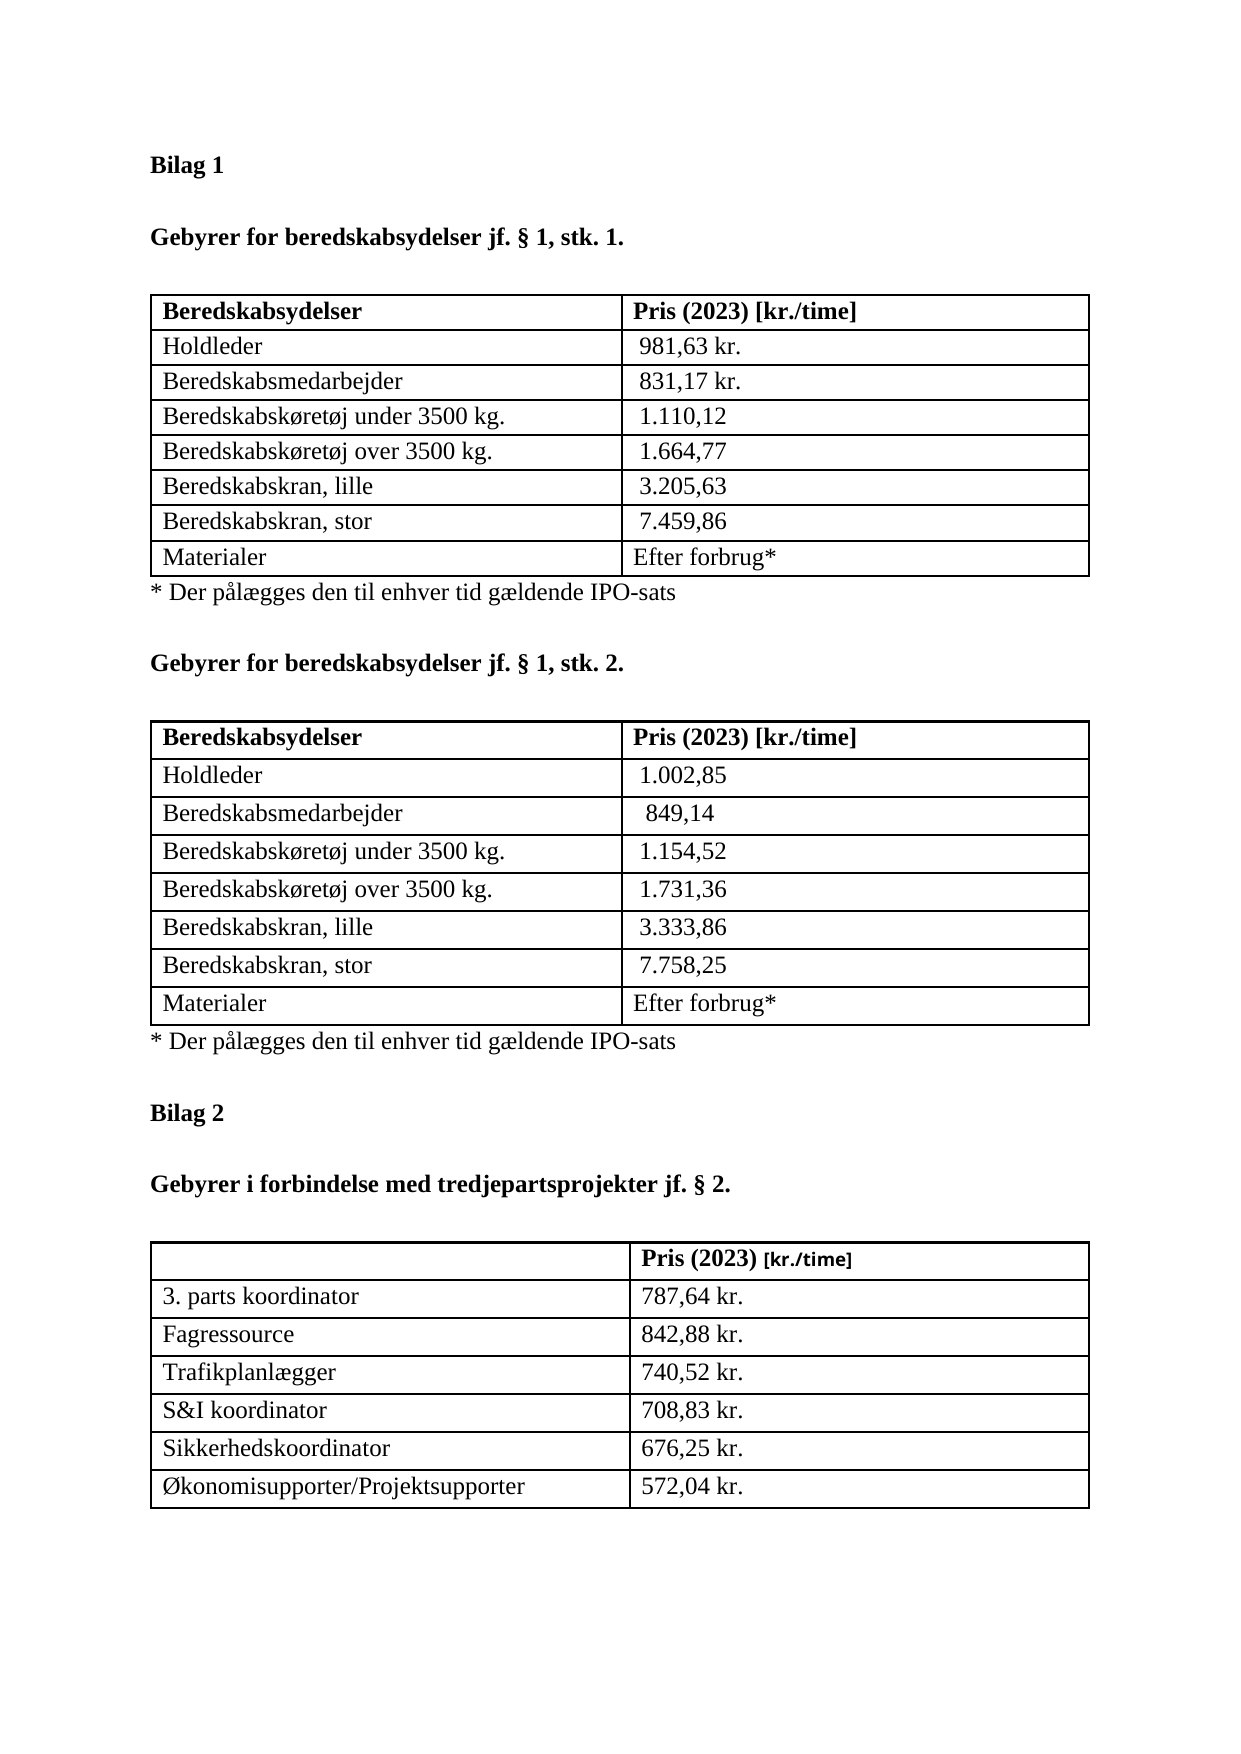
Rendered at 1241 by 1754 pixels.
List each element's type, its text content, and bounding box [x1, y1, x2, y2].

table_cell Materialer [152, 988, 621, 1024]
table_cell Beredskabskøretøj under 3500 kg. [152, 401, 621, 434]
table_cell Sikkerhedskoordinator [152, 1433, 629, 1469]
table_cell Beredskabskran, lille [152, 912, 621, 948]
table_cell 1.002,85 [623, 760, 1088, 796]
table_cell Materialer [152, 542, 621, 574]
text * Der pålægges den til enhver tid gældende IPO-sats [150, 1026, 1090, 1054]
table_cell Beredskabskran, lille [152, 471, 621, 504]
table_cell Efter forbrug* [623, 542, 1088, 574]
table_cell 676,25 kr. [631, 1433, 1088, 1469]
table_cell Beredskabskran, stor [152, 950, 621, 986]
table_cell 3.333,86 [623, 912, 1088, 948]
table_cell 1.664,77 [623, 436, 1088, 469]
table_cell 572,04 kr. [631, 1471, 1088, 1507]
table_cell 7.459,86 [623, 506, 1088, 539]
text Gebyrer i forbindelse med tredjepartsprojekter jf. § 2. [150, 1169, 1090, 1198]
table_cell Fagressource [152, 1319, 629, 1355]
table_cell Økonomisupporter/Projektsupporter [152, 1471, 629, 1507]
text Bilag 1 [150, 150, 1090, 179]
table_cell Beredskabskøretøj over 3500 kg. [152, 874, 621, 910]
table_cell Efter forbrug* [623, 988, 1088, 1024]
table_cell 787,64 kr. [631, 1281, 1088, 1317]
table_cell Beredskabskøretøj under 3500 kg. [152, 836, 621, 872]
table_cell Trafikplanlægger [152, 1357, 629, 1393]
table_cell Beredskabskøretøj over 3500 kg. [152, 436, 621, 469]
text * Der pålægges den til enhver tid gældende IPO-sats [150, 577, 1090, 605]
table_cell 7.758,25 [623, 950, 1088, 986]
text Bilag 2 [150, 1098, 1090, 1126]
text Gebyrer for beredskabsydelser jf. § 1, stk. 2. [150, 648, 1090, 677]
table_header Pris (2023) [kr./time] [623, 723, 1088, 758]
table_cell 708,83 kr. [631, 1395, 1088, 1431]
table_cell 3. parts koordinator [152, 1281, 629, 1317]
table_cell 1.731,36 [623, 874, 1088, 910]
table_cell Beredskabsmedarbejder [152, 366, 621, 399]
table_header Pris (2023) [kr./time] [631, 1244, 1088, 1279]
table_cell S&I koordinator [152, 1395, 629, 1431]
table_cell Beredskabskran, stor [152, 506, 621, 539]
table_header Pris (2023) [kr./time] [623, 296, 1088, 329]
table_cell 981,63 kr. [623, 331, 1088, 364]
table_header Beredskabsydelser [152, 723, 621, 758]
table_cell 849,14 [623, 798, 1088, 834]
text Gebyrer for beredskabsydelser jf. § 1, stk. 1. [150, 222, 1090, 287]
table_cell Holdleder [152, 760, 621, 796]
table_cell 831,17 kr. [623, 366, 1088, 399]
table_cell 1.154,52 [623, 836, 1088, 872]
table_cell Holdleder [152, 331, 621, 364]
table_cell 3.205,63 [623, 471, 1088, 504]
table_cell 1.110,12 [623, 401, 1088, 434]
table_cell 740,52 kr. [631, 1357, 1088, 1393]
table_cell Beredskabsmedarbejder [152, 798, 621, 834]
table_header [152, 1244, 629, 1279]
table_header Beredskabsydelser [152, 296, 621, 329]
table_cell 842,88 kr. [631, 1319, 1088, 1355]
